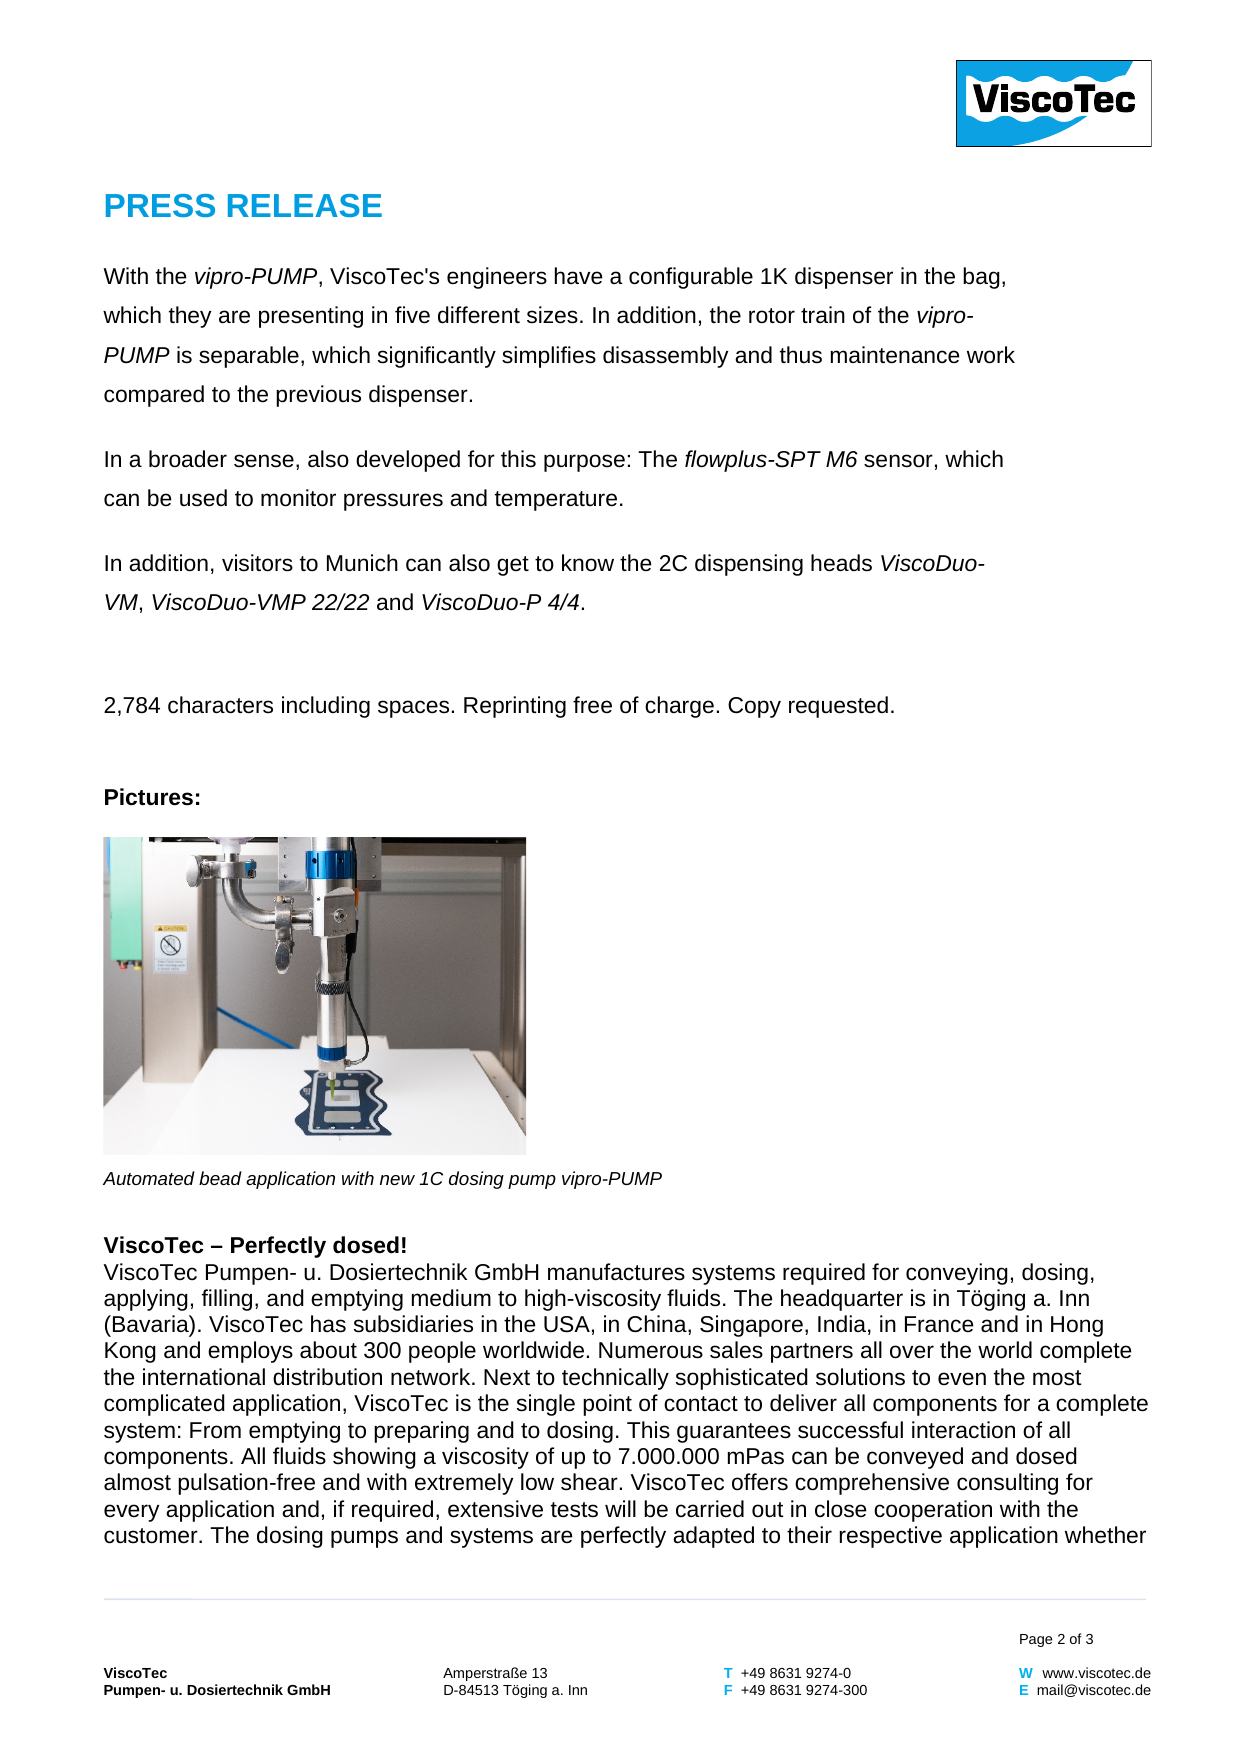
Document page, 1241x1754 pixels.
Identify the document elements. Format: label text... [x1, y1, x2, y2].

text ViscoTec – Perfectly dosed! [103, 1232, 1152, 1258]
text In addition, visitors to Munich can also get to know the 2C dispensing heads ViscoDuo-VM, ViscoDuo-VMP 22/22 and ViscoDuo-P 4/4. [103, 550, 1019, 616]
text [103, 1258, 1152, 1548]
text Automated bead application with new 1C dosing pump vipro-PUMP [103, 1167, 1019, 1189]
text In a broader sense, also developed for this purpose: The flowplus-SPT M6 sensor, which can be used to monitor pressures and temperature. [103, 446, 1019, 512]
text With the vipro-PUMP, ViscoTec's engineers have a configurable 1K dispenser in the bag, which they are presenting in five different sizes. In addition, the rotor train of the vipro-PUMP is separable, which significantly simplifies disassembly and thus maintenance work compared to the previous dispenser. [103, 263, 1019, 408]
text Pictures: [103, 784, 1152, 811]
text 2,784 characters including spaces. Reprinting free of charge. Copy requested. [103, 692, 1152, 718]
picture [103, 837, 527, 1155]
